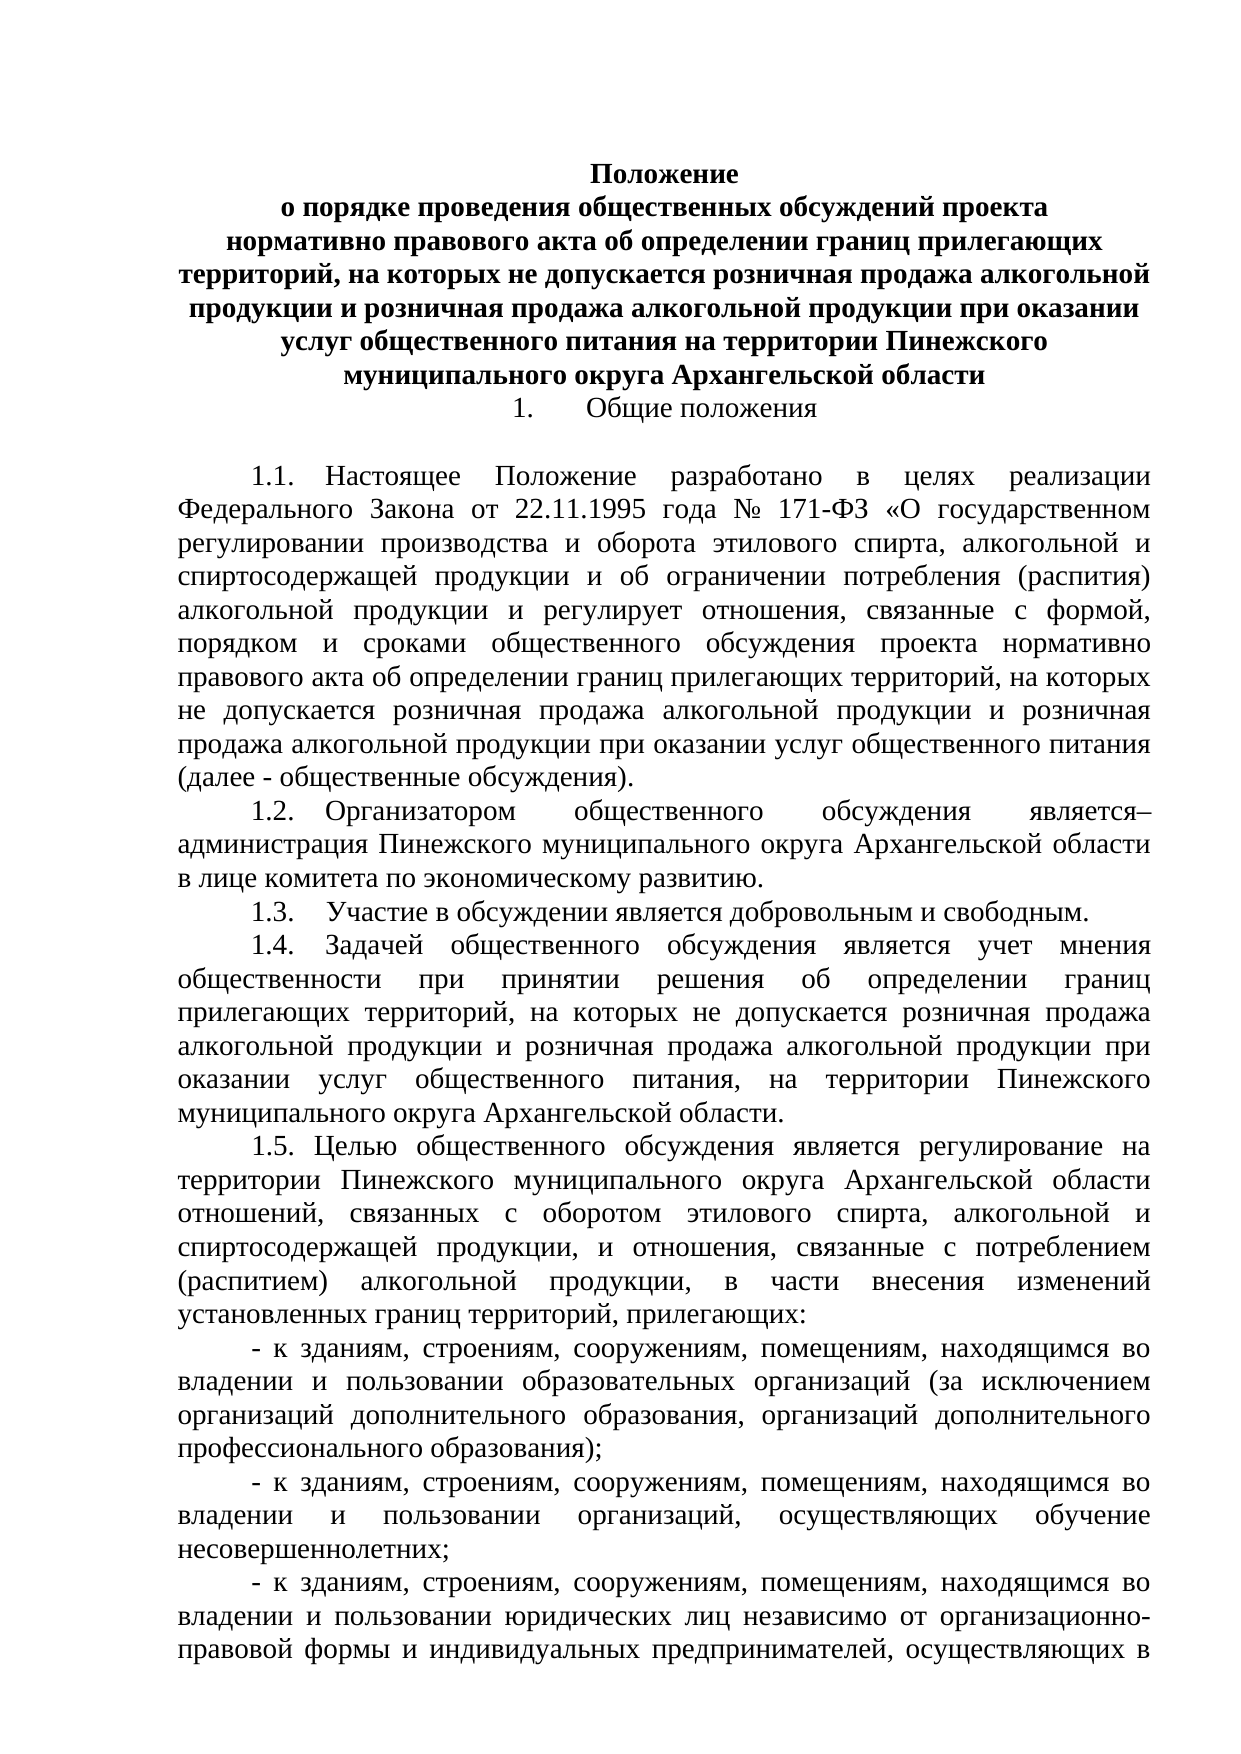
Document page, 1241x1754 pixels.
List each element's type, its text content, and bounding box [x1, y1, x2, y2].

text - к зданиям, строениям, сооружениям, помещениям, находящимся во владении и пользовании образовательных организаций (за исключением организаций дополнительного образования, организаций дополнительного профессионального образования); [177, 1330, 1152, 1464]
list Участие в обсуждении является добровольным и свободным. [251, 894, 1152, 927]
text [177, 1564, 1152, 1665]
list Организатором общественного обсуждения является– администрация Пинежского муниципального округа Архангельской области в лице комитета по экономическому развитию. [177, 793, 1152, 894]
text нормативно правового акта об определении границ прилегающих территорий, на которых не допускается розничная продажа алкогольной продукции и розничная продажа алкогольной продукции при оказании услуг общественного питания на территории Пинежского муниципального округа Архангельской области [177, 223, 1152, 391]
text о порядке проведения общественных обсуждений проекта [177, 189, 1152, 223]
text 1.5. Целью общественного обсуждения является регулирование на территории Пинежского муниципального округа Архангельской области отношений, связанных с оборотом этилового спирта, алкогольной и спиртосодержащей продукции, и отношения, связанные с потреблением (распитием) алкогольной продукции, в части внесения изменений установленных границ территорий, прилегающих: [177, 1128, 1152, 1330]
list Настоящее Положение разработано в целях реализации Федерального Закона от 22.11.1995 года № 171-ФЗ «О государственном регулировании производства и оборота этилового спирта, алкогольной и спиртосодержащей продукции и об ограничении потребления (распития) алкогольной продукции и регулирует отношения, связанные с формой, порядком и сроками общественного обсуждения проекта нормативно правового акта об определении границ прилегающих территорий, на которых не допускается розничная продажа алкогольной продукции и розничная продажа алкогольной продукции при оказании услуг общественного питания (далее - общественные обсуждения). [177, 458, 1152, 793]
text Положение [177, 156, 1152, 189]
list Общие положения [177, 391, 1152, 424]
text - к зданиям, строениям, сооружениям, помещениям, находящимся во владении и пользовании организаций, осуществляющих обучение несовершеннолетних; [177, 1464, 1152, 1564]
list Задачей общественного обсуждения является учет мнения общественности при принятии решения об определении границ прилегающих территорий, на которых не допускается розничная продажа алкогольной продукции и розничная продажа алкогольной продукции при оказании услуг общественного питания, на территории Пинежского муниципального округа Архангельской области. [177, 927, 1152, 1128]
